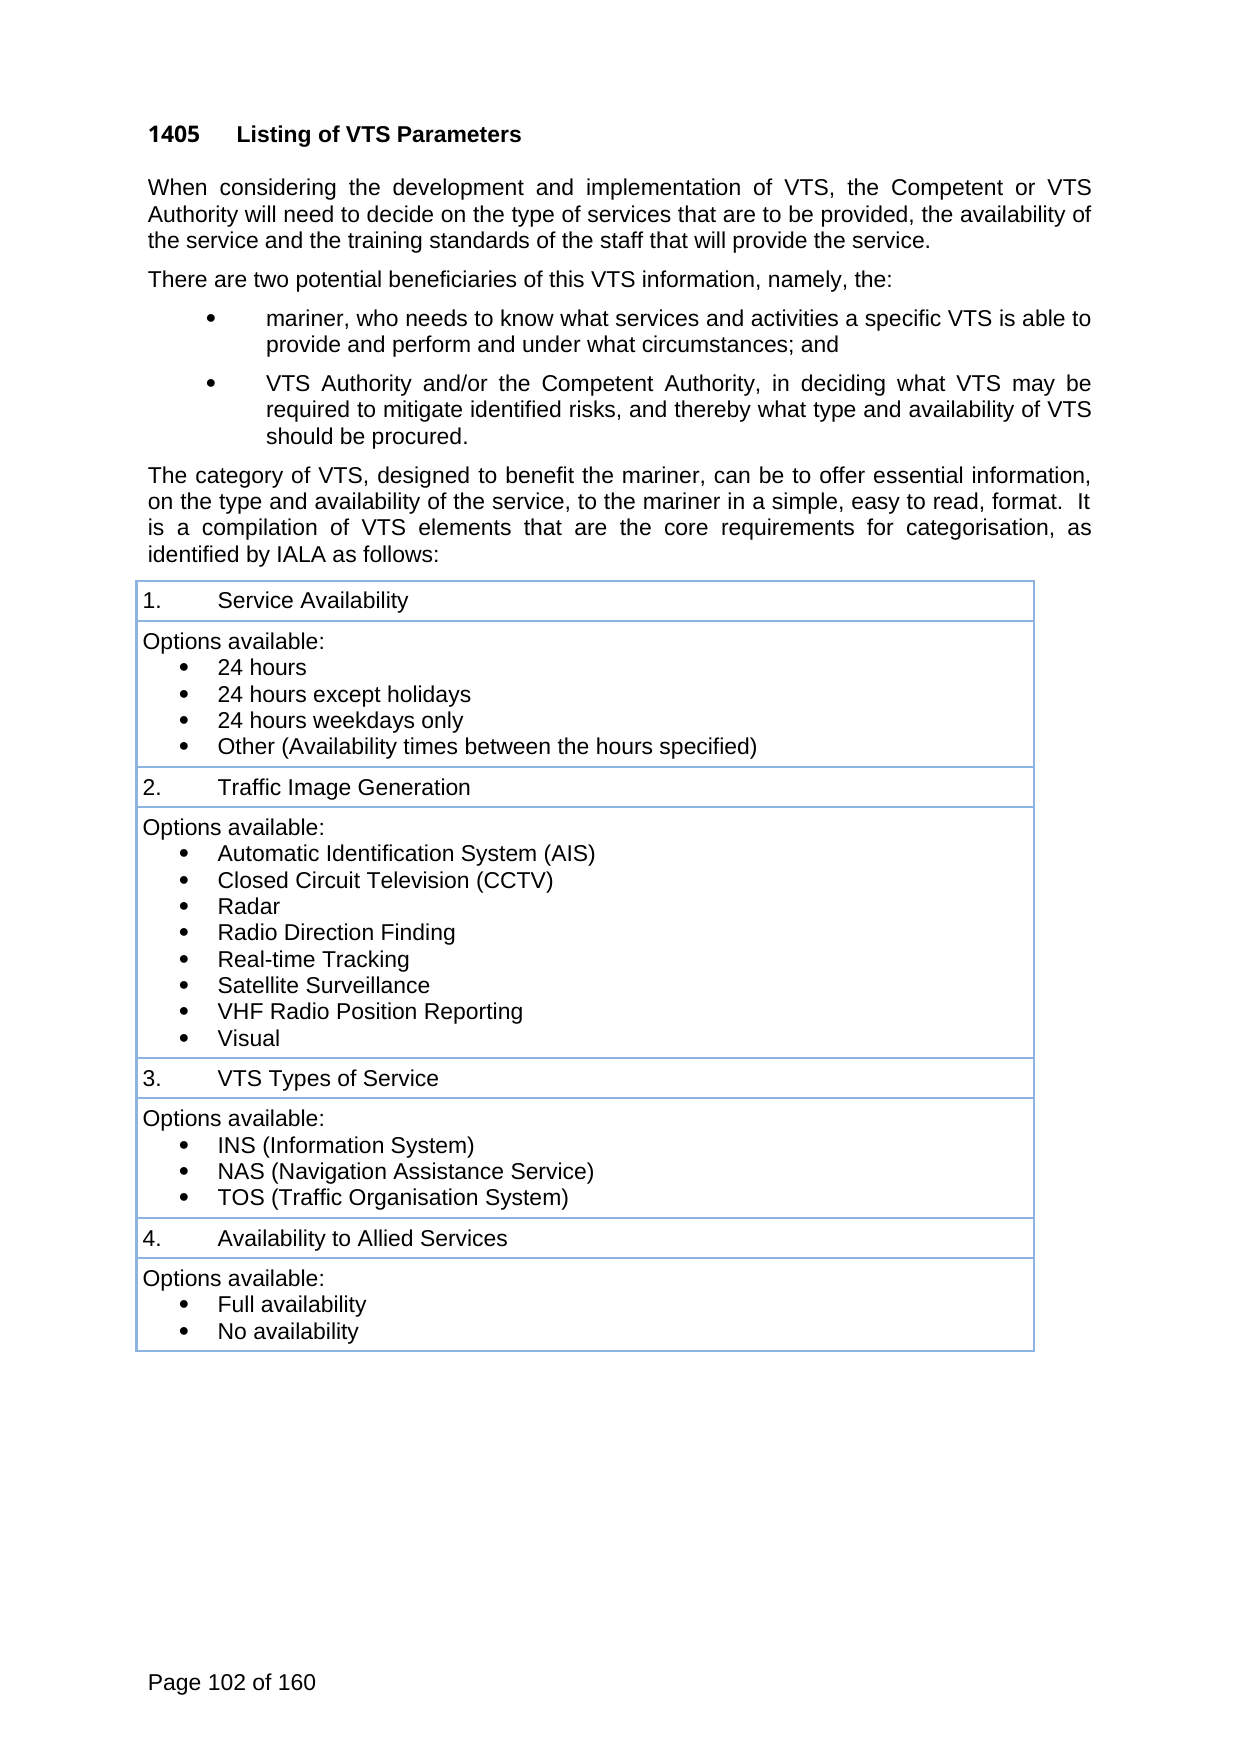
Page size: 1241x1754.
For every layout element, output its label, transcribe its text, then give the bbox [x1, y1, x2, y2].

table_cell 2. Traffic Image Generation [138, 768, 1033, 806]
table_cell Options available: INS (Information System) NAS (Navigation Assistance Service) TOS (Traffic Organisation System) [138, 1099, 1033, 1217]
table_cell Options available: 24 hours 24 hours except holidays 24 hours weekdays only Other (Availability times between the hours specified) [138, 622, 1033, 766]
table_cell 3. VTS Types of Service [138, 1059, 1033, 1097]
text The category of VTS, designed to benefit the mariner, can be to offer essential information, on the type and availability of the service, to the mariner in a simple, easy to read, format. It is a compilation of VTS elements that are the core requirements for categorisation, as identified by IALA as follows: [148, 462, 1092, 567]
text There are two potential beneficiaries of this VTS information, namely, the: [148, 266, 1092, 292]
subtitle Listing of VTS Parameters [148, 118, 1092, 149]
table_cell 4. Availability to Allied Services [138, 1219, 1033, 1257]
table_cell Options available: Full availability No availability [138, 1259, 1033, 1350]
text VTS Authority and/or the Competent Authority, in deciding what VTS may be required to mitigate identified risks, and thereby what type and availability of VTS should be procured. [207, 370, 1092, 449]
text mariner, who needs to know what services and activities a specific VTS is able to provide and perform and under what circumstances; and [207, 305, 1092, 357]
text When considering the development and implementation of VTS, the Competent or VTS Authority will need to decide on the type of services that are to be provided, the availability of the service and the training standards of the staff that will provide the service. [148, 174, 1092, 253]
table_header 1. Service Availability [138, 582, 1033, 620]
table_cell Options available: Automatic Identification System (AIS) Closed Circuit Television (CCTV) Radar Radio Direction Finding Real-time Tracking Satellite Surveillance VHF Radio Position Reporting Visual [138, 808, 1033, 1057]
